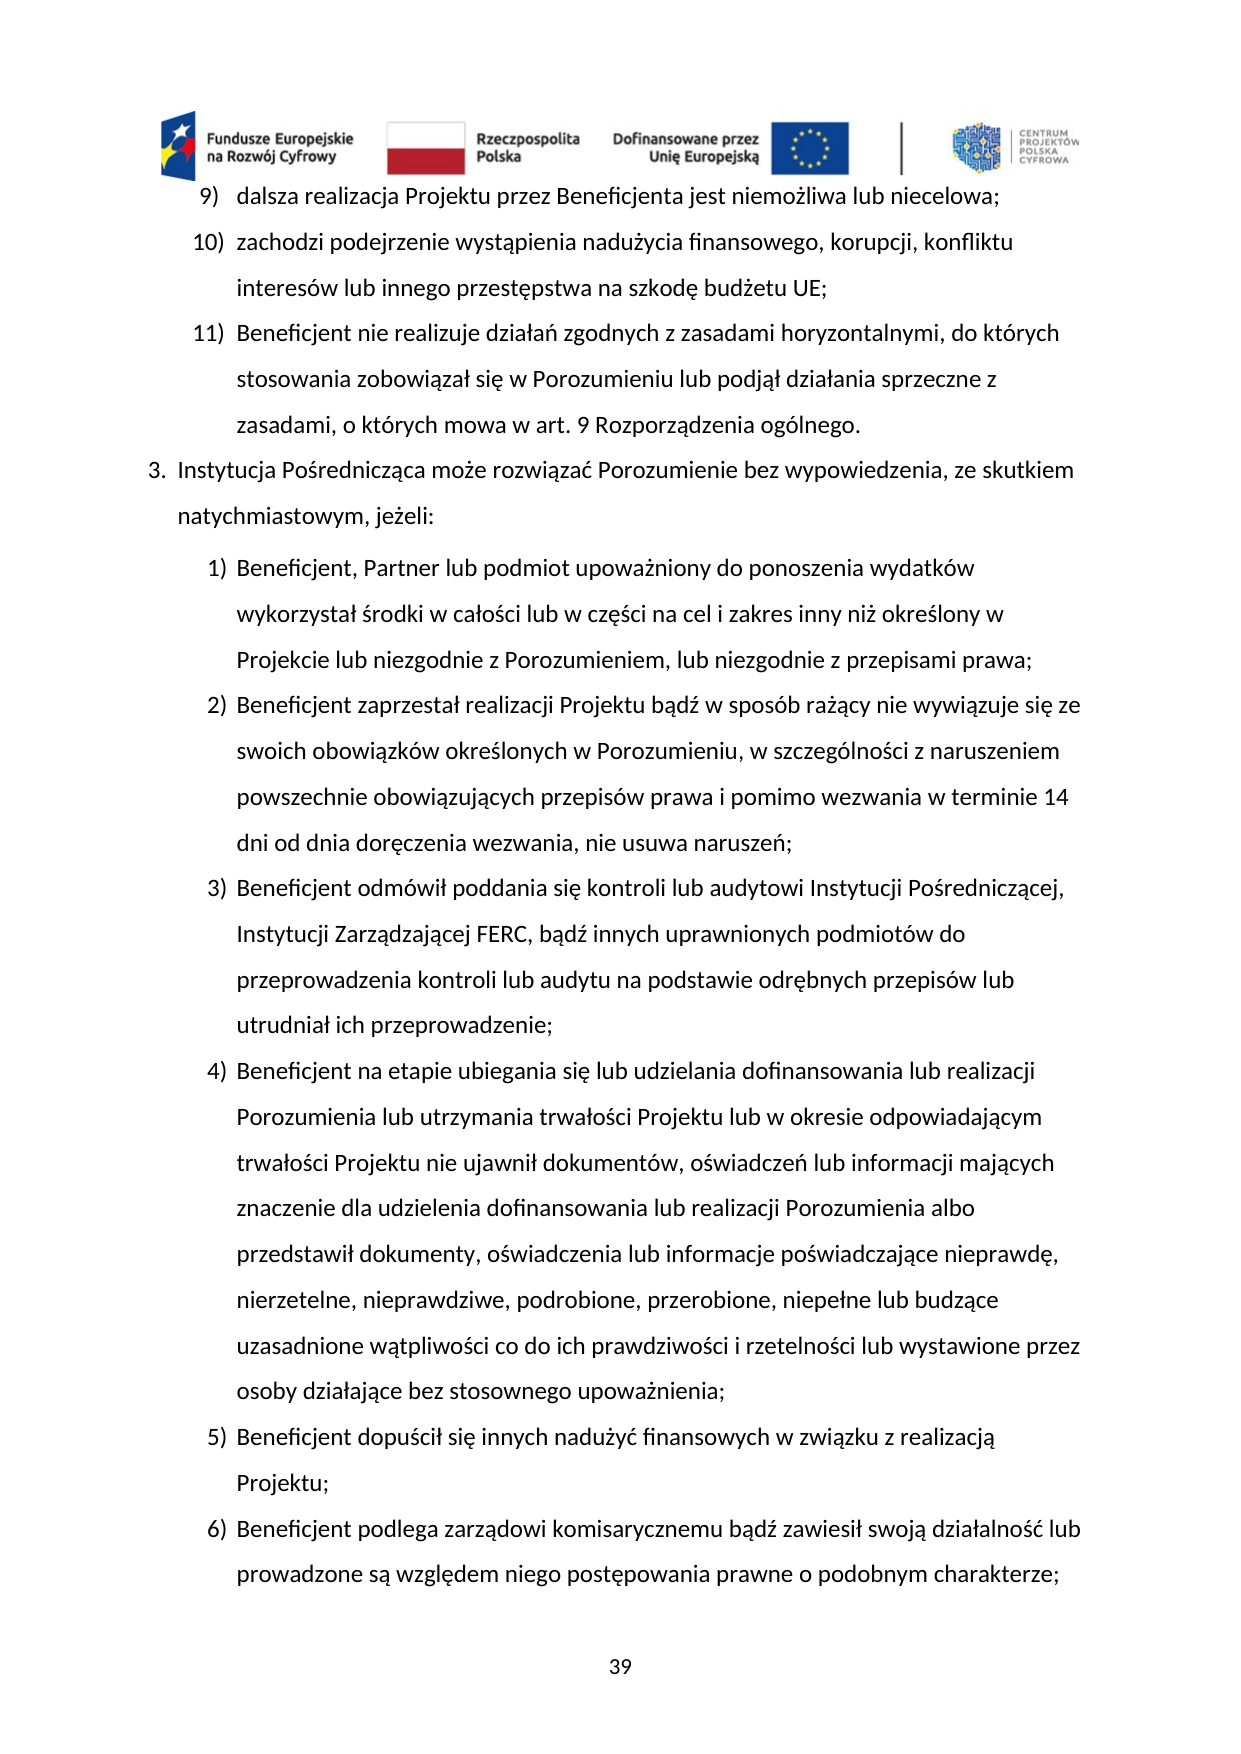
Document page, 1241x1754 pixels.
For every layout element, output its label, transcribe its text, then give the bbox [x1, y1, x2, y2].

list Beneficjent, Partner lub podmiot upoważniony do ponoszenia wydatków wykorzystał środki w całości lub w części na cel i zakres inny niż określony w Projekcie lub niezgodnie z Porozumieniem, lub niezgodnie z przepisami prawa; [207, 552, 1092, 674]
list dalsza realizacja Projektu przez Beneficjenta jest niemożliwa lub niecelowa; [199, 180, 1092, 211]
list Beneficjent na etapie ubiegania się lub udzielania dofinansowania lub realizacji Porozumienia lub utrzymania trwałości Projektu lub w okresie odpowiadającym trwałości Projektu nie ujawnił dokumentów, oświadczeń lub informacji mających znaczenie dla udzielenia dofinansowania lub realizacji Porozumienia albo przedstawił dokumenty, oświadczenia lub informacje poświadczające nieprawdę, nierzetelne, nieprawdziwe, podrobione, przerobione, niepełne lub budzące uzasadnione wątpliwości co do ich prawdziwości i rzetelności lub wystawione przez osoby działające bez stosownego upoważnienia; [207, 1055, 1092, 1406]
list Beneficjent nie realizuje działań zgodnych z zasadami horyzontalnymi, do których stosowania zobowiązał się w Porozumieniu lub podjął działania sprzeczne z zasadami, o których mowa w art. 9 Rozporządzenia ogólnego. [192, 317, 1092, 439]
list Beneficjent dopuścił się innych nadużyć finansowych w związku z realizacją Projektu; [207, 1421, 1092, 1497]
list Beneficjent zaprzestał realizacji Projektu bądź w sposób rażący nie wywiązuje się ze swoich obowiązków określonych w Porozumieniu, w szczególności z naruszeniem powszechnie obowiązujących przepisów prawa i pomimo wezwania w terminie 14 dni od dnia doręczenia wezwania, nie usuwa naruszeń; [207, 689, 1092, 857]
list Instytucja Pośrednicząca może rozwiązać Porozumienie bez wypowiedzenia, ze skutkiem natychmiastowym, jeżeli: [148, 455, 1092, 531]
list Beneficjent podlega zarządowi komisarycznemu bądź zawiesił swoją działalność lub prowadzone są względem niego postępowania prawne o podobnym charakterze; [207, 1513, 1092, 1589]
picture [161, 111, 1080, 181]
list zachodzi podejrzenie wystąpienia nadużycia finansowego, korupcji, konfliktu interesów lub innego przestępstwa na szkodę budżetu UE; [192, 226, 1092, 302]
list Beneficjent odmówił poddania się kontroli lub audytowi Instytucji Pośredniczącej, Instytucji Zarządzającej FERC, bądź innych uprawnionych podmiotów do przeprowadzenia kontroli lub audytu na podstawie odrębnych przepisów lub utrudniał ich przeprowadzenie; [207, 872, 1092, 1040]
